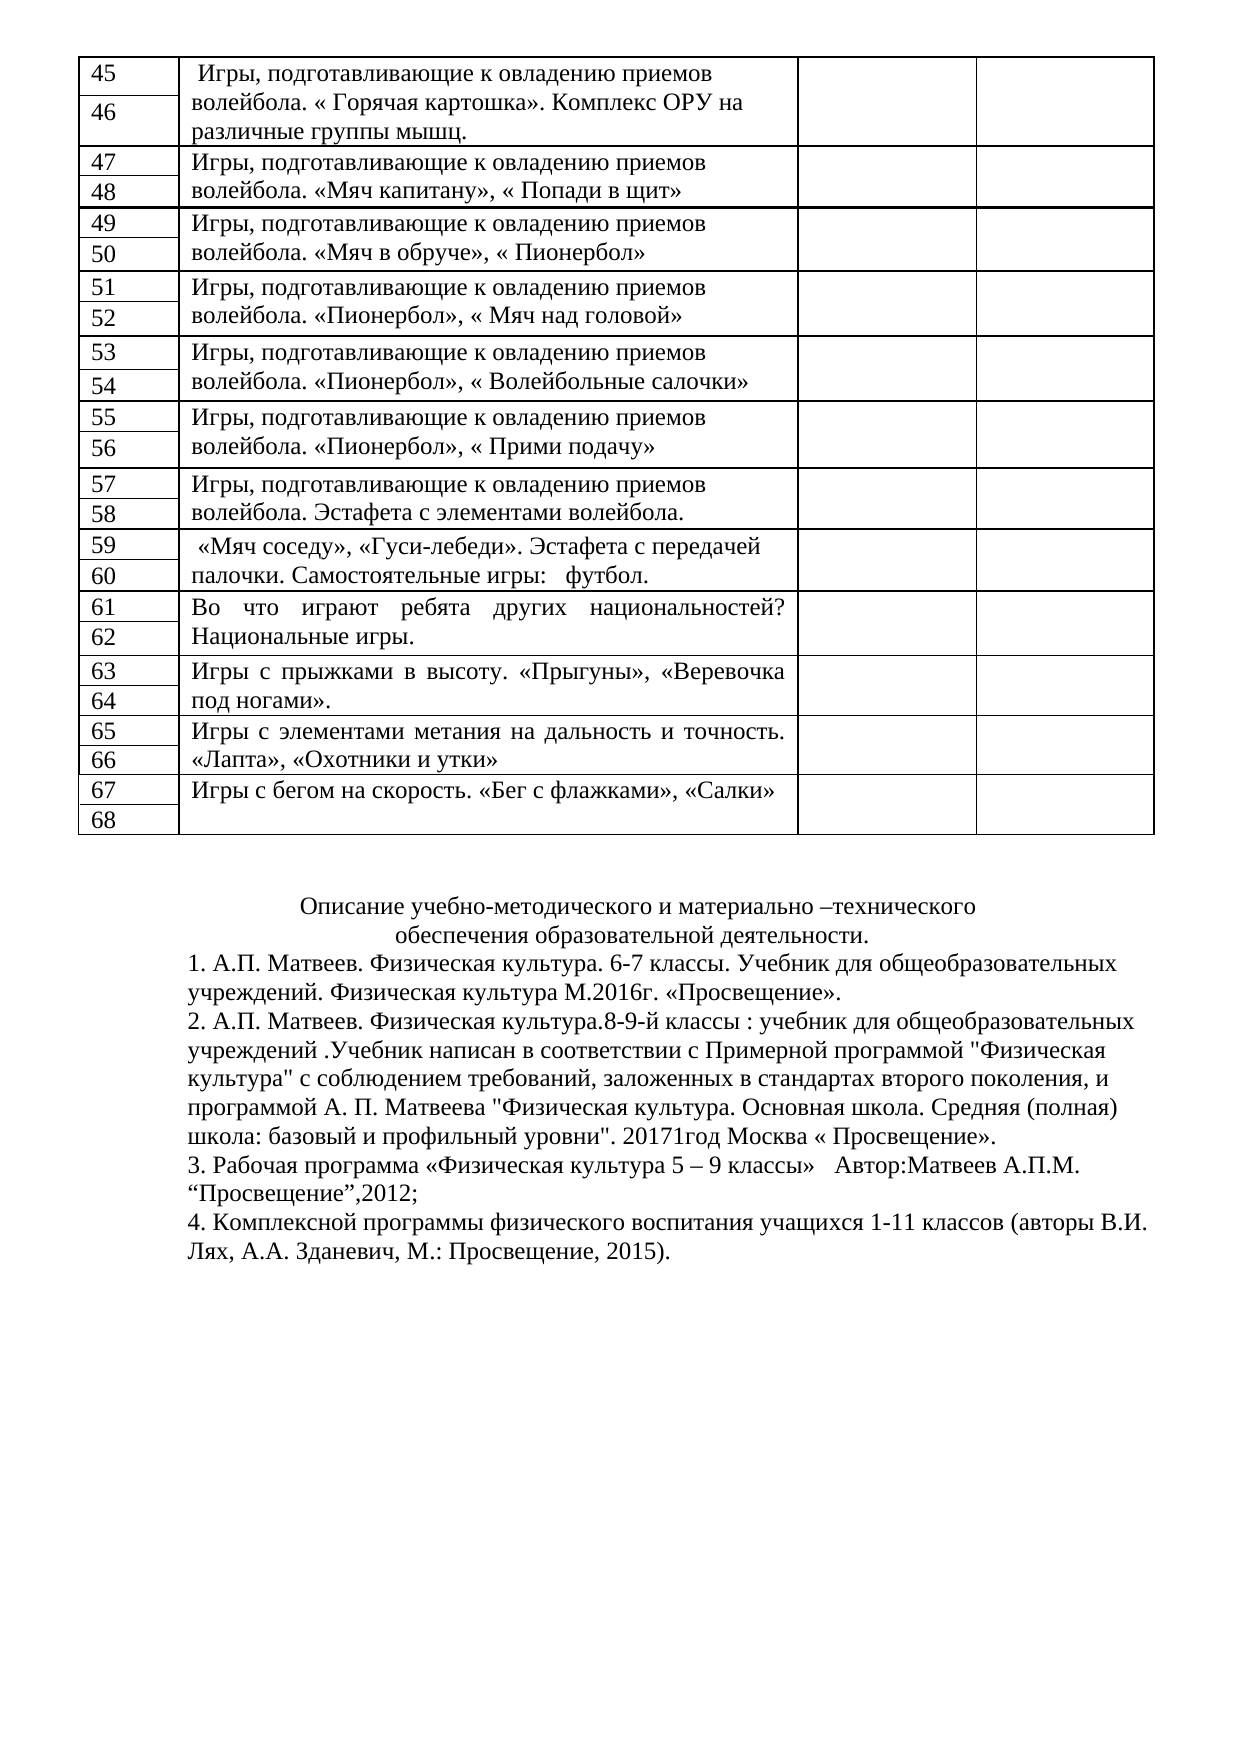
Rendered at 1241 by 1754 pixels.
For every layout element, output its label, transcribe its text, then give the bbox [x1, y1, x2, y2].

table_cell Во что играют ребята других национальностей? Национальные игры. [180, 592, 797, 655]
table_cell [799, 530, 976, 590]
table_cell 60 [80, 560, 178, 590]
table_cell Игры с прыжками в высоту. «Прыгуны», «Веревочка под ногами». [180, 656, 797, 715]
table_cell 61 [80, 592, 178, 621]
table_cell 55 [80, 402, 178, 431]
table_cell [977, 337, 1153, 400]
table_cell [977, 592, 1153, 655]
table_cell Игры, подготавливающие к овладению приемов волейбола. «Пионербол», « Мяч над головой» [180, 272, 797, 335]
table_cell [799, 147, 976, 206]
table_cell [977, 58, 1153, 144]
table_cell [977, 656, 1153, 715]
table_cell 59 [80, 530, 178, 559]
table_cell [977, 716, 1153, 774]
table_cell 54 [80, 370, 178, 400]
table_cell 51 [80, 272, 178, 301]
table_cell 48 [80, 176, 178, 206]
text 2. А.П. Матвеев. Физическая культура.8-9-й классы : учебник для общеобразовательных учреждений .Учебник написан в соответствии с Примерной программой "Физическая культура" с соблюдением требований, заложенных в стандартах второго поколения, и программой А. П. Матвеева "Физическая культура. Основная школа. Средняя (полная) школа: базовый и профильный уровни". 20171год Москва « Просвещение». [187, 1006, 1152, 1150]
table_cell 50 [80, 238, 178, 270]
table_cell Игры, подготавливающие к овладению приемов волейбола. «Мяч в обруче», « Пионербол» [180, 209, 797, 270]
table_cell [799, 592, 976, 655]
table_cell 58 [80, 499, 178, 528]
text 3. Рабочая программа «Физическая культура 5 – 9 классы» Автор:Матвеев А.П.М. “Просвещение”,2012; [187, 1150, 1152, 1207]
table_cell [977, 402, 1153, 467]
table_cell 67 [79, 775, 178, 804]
table_cell [977, 469, 1153, 528]
text 1. А.П. Матвеев. Физическая культура. 6-7 классы. Учебник для общеобразовательных учреждений. Физическая культура М.2016г. «Просвещение». [187, 948, 1152, 1006]
text Описание учебно-методического и материально –технического [112, 891, 1152, 920]
table_cell 56 [80, 432, 178, 467]
table_cell 65 [80, 716, 178, 744]
table_cell Игры, подготавливающие к овладению приемов волейбола. «Пионербол», « Волейбольные салочки» [180, 337, 797, 400]
table_cell 45 [80, 58, 178, 95]
table_cell 64 [80, 686, 178, 715]
table_cell 49 [80, 209, 178, 237]
table_cell [799, 716, 976, 774]
table_cell [799, 272, 976, 335]
text обеспечения образовательной деятельности. [112, 920, 1152, 948]
table_cell [799, 469, 976, 528]
table_cell [977, 775, 1153, 834]
table_cell Игры, подготавливающие к овладению приемов волейбола. Эстафета с элементами волейбола. [180, 469, 797, 528]
table_cell Игры, подготавливающие к овладению приемов волейбола. « Горячая картошка». Комплекс ОРУ на различные группы мышц. [180, 58, 797, 144]
table_cell [977, 147, 1153, 206]
table_cell 47 [80, 147, 178, 175]
table_cell 46 [80, 96, 178, 144]
table_cell Игры с бегом на скорость. «Бег с флажками», «Салки» [180, 775, 797, 834]
table_cell Игры, подготавливающие к овладению приемов волейбола. «Пионербол», « Прими подачу» [180, 402, 797, 467]
table_cell [799, 656, 976, 715]
table_cell [799, 402, 976, 467]
table_cell [799, 775, 976, 834]
table_cell Игры, подготавливающие к овладению приемов волейбола. «Мяч капитану», « Попади в щит» [180, 147, 797, 206]
table_cell 63 [80, 656, 178, 685]
table_cell 57 [80, 469, 178, 497]
table_cell [799, 209, 976, 270]
table_cell [799, 337, 976, 400]
table_cell 66 [80, 746, 178, 774]
text 4. Комплексной программы физического воспитания учащихся 1-11 классов (авторы В.И. Лях, А.А. Зданевич, М.: Просвещение, 2015). [187, 1207, 1152, 1265]
table_cell 52 [80, 302, 178, 335]
table_cell [977, 530, 1153, 590]
table_cell [977, 272, 1153, 335]
table_cell 53 [80, 337, 178, 369]
table_cell Игры с элементами метания на дальность и точность. «Лапта», «Охотники и утки» [180, 716, 797, 774]
table_cell [977, 209, 1153, 270]
table_cell «Мяч соседу», «Гуси-лебеди». Эстафета с передачей палочки. Самостоятельные игры: футбол. [180, 530, 797, 590]
table_cell [799, 58, 976, 144]
table_cell 62 [80, 622, 178, 655]
table_cell 68 [79, 804, 178, 834]
